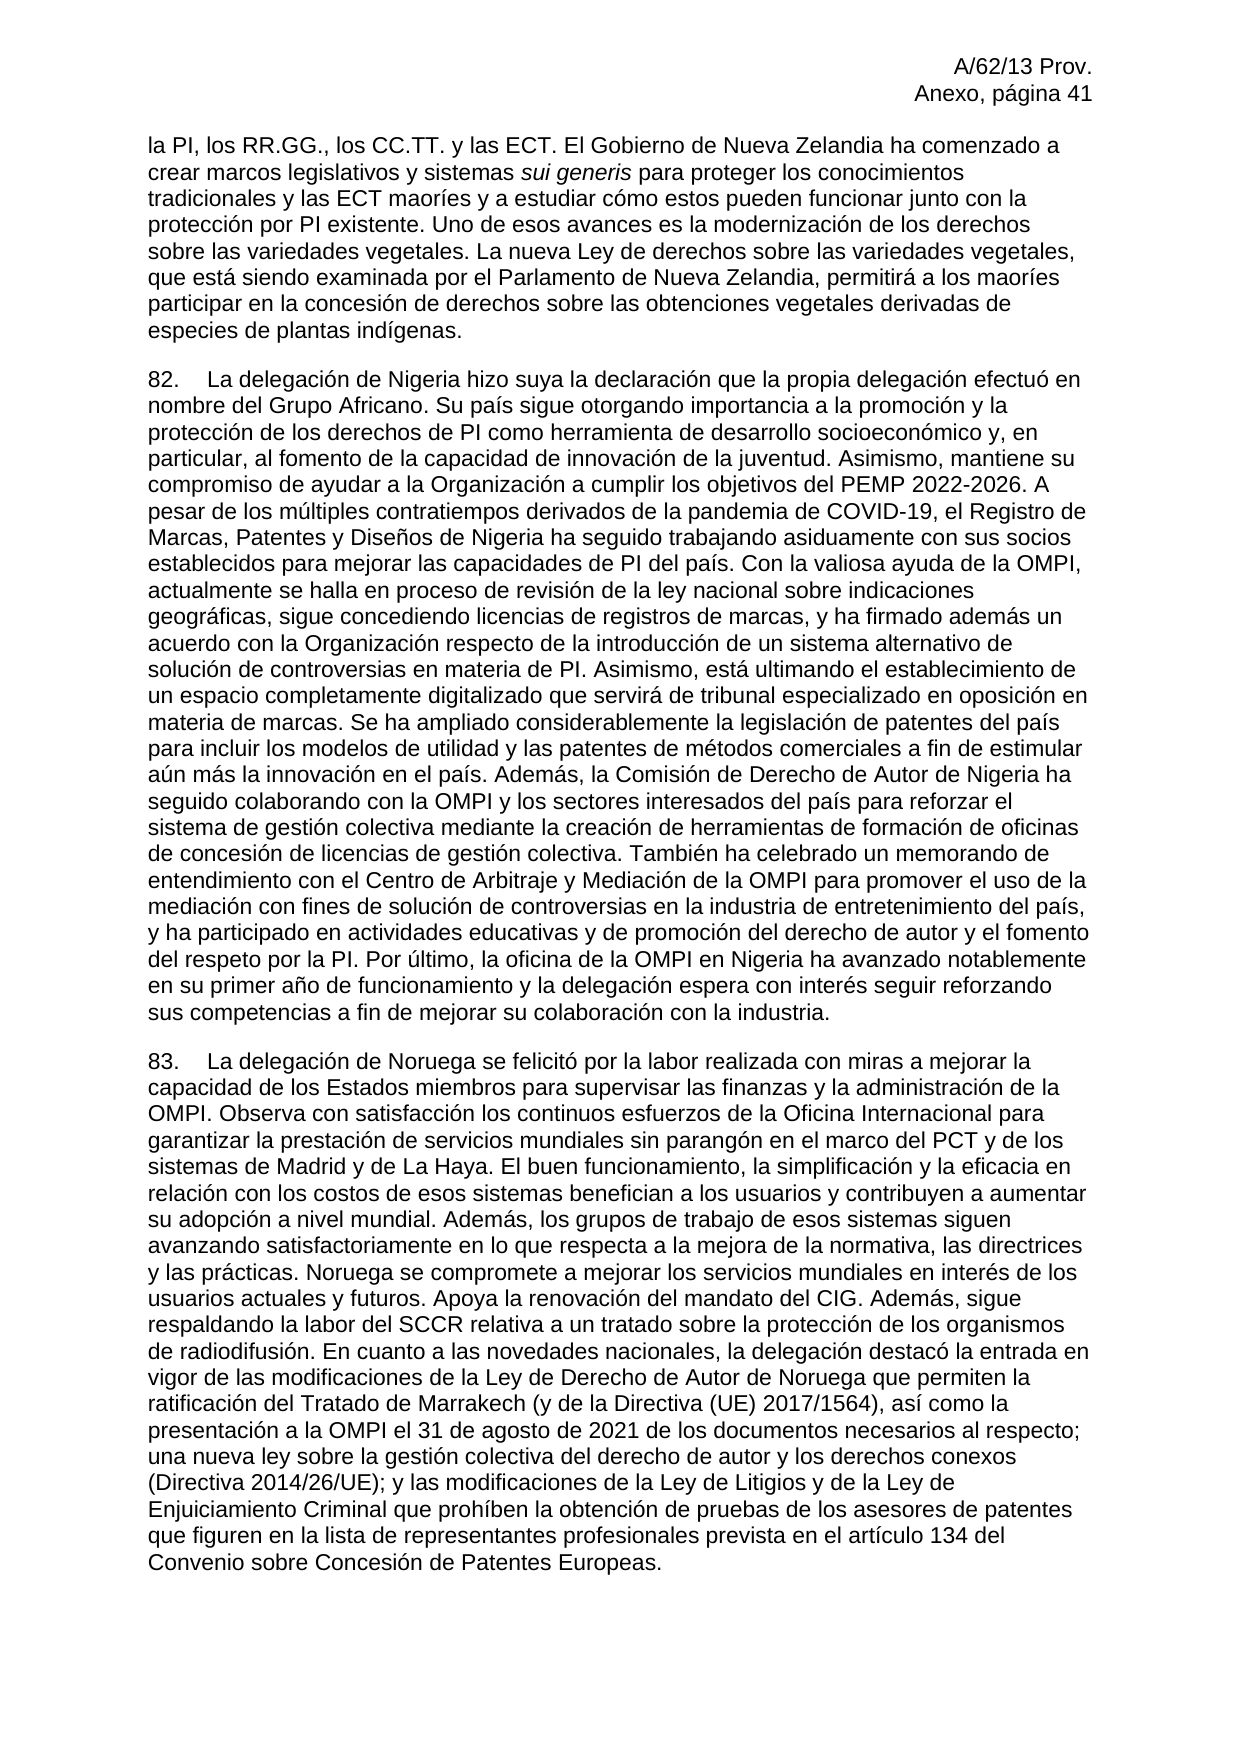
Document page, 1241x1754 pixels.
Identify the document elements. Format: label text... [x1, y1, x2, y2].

text La delegación de Nigeria hizo suya la declaración que la propia delegación efectuó en nombre del Grupo Africano. Su país sigue otorgando importancia a la promoción y la protección de los derechos de PI como herramienta de desarrollo socioeconómico y, en particular, al fomento de la capacidad de innovación de la juventud. Asimismo, mantiene su compromiso de ayudar a la Organización a cumplir los objetivos del PEMP 2022-2026. A pesar de los múltiples contratiempos derivados de la pandemia de COVID-19, el Registro de Marcas, Patentes y Diseños de Nigeria ha seguido trabajando asiduamente con sus socios establecidos para mejorar las capacidades de PI del país. Con la valiosa ayuda de la OMPI, actualmente se halla en proceso de revisión de la ley nacional sobre indicaciones geográficas, sigue concediendo licencias de registros de marcas, y ha firmado además un acuerdo con la Organización respecto de la introducción de un sistema alternativo de solución de controversias en materia de PI. Asimismo, está ultimando el establecimiento de un espacio completamente digitalizado que servirá de tribunal especializado en oposición en materia de marcas. Se ha ampliado considerablemente la legislación de patentes del país para incluir los modelos de utilidad y las patentes de métodos comerciales a fin de estimular aún más la innovación en el país. Además, la Comisión de Derecho de Autor de Nigeria ha seguido colaborando con la OMPI y los sectores interesados del país para reforzar el sistema de gestión colectiva mediante la creación de herramientas de formación de oficinas de concesión de licencias de gestión colectiva. También ha celebrado un memorando de entendimiento con el Centro de Arbitraje y Mediación de la OMPI para promover el uso de la mediación con fines de solución de controversias en la industria de entretenimiento del país, y ha participado en actividades educativas y de promoción del derecho de autor y el fomento del respeto por la PI. Por último, la oficina de la OMPI en Nigeria ha avanzado notablemente en su primer año de funcionamiento y la delegación espera con interés seguir reforzando sus competencias a fin de mejorar su colaboración con la industria. [148, 366, 1092, 1025]
text La delegación de Noruega se felicitó por la labor realizada con miras a mejorar la capacidad de los Estados miembros para supervisar las finanzas y la administración de la OMPI. Observa con satisfacción los continuos esfuerzos de la Oficina Internacional para garantizar la prestación de servicios mundiales sin parangón en el marco del PCT y de los sistemas de Madrid y de La Haya. El buen funcionamiento, la simplificación y la eficacia en relación con los costos de esos sistemas benefician a los usuarios y contribuyen a aumentar su adopción a nivel mundial. Además, los grupos de trabajo de esos sistemas siguen avanzando satisfactoriamente en lo que respecta a la mejora de la normativa, las directrices y las prácticas. Noruega se compromete a mejorar los servicios mundiales en interés de los usuarios actuales y futuros. Apoya la renovación del mandato del CIG. Además, sigue respaldando la labor del SCCR relativa a un tratado sobre la protección de los organismos de radiodifusión. En cuanto a las novedades nacionales, la delegación destacó la entrada en vigor de las modificaciones de la Ley de Derecho de Autor de Noruega que permiten la ratificación del Tratado de Marrakech (y de la Directiva (UE) 2017/1564), así como la presentación a la OMPI el 31 de agosto de 2021 de los documentos necesarios al respecto; una nueva ley sobre la gestión colectiva del derecho de autor y los derechos conexos (Directiva 2014/26/UE); y las modificaciones de la Ley de Litigios y de la Ley de Enjuiciamiento Criminal que prohíben la obtención de pruebas de los asesores de patentes que figuren en la lista de representantes profesionales prevista en el artículo 134 del Convenio sobre Concesión de Patentes Europeas. [148, 1048, 1092, 1575]
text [148, 132, 1092, 343]
